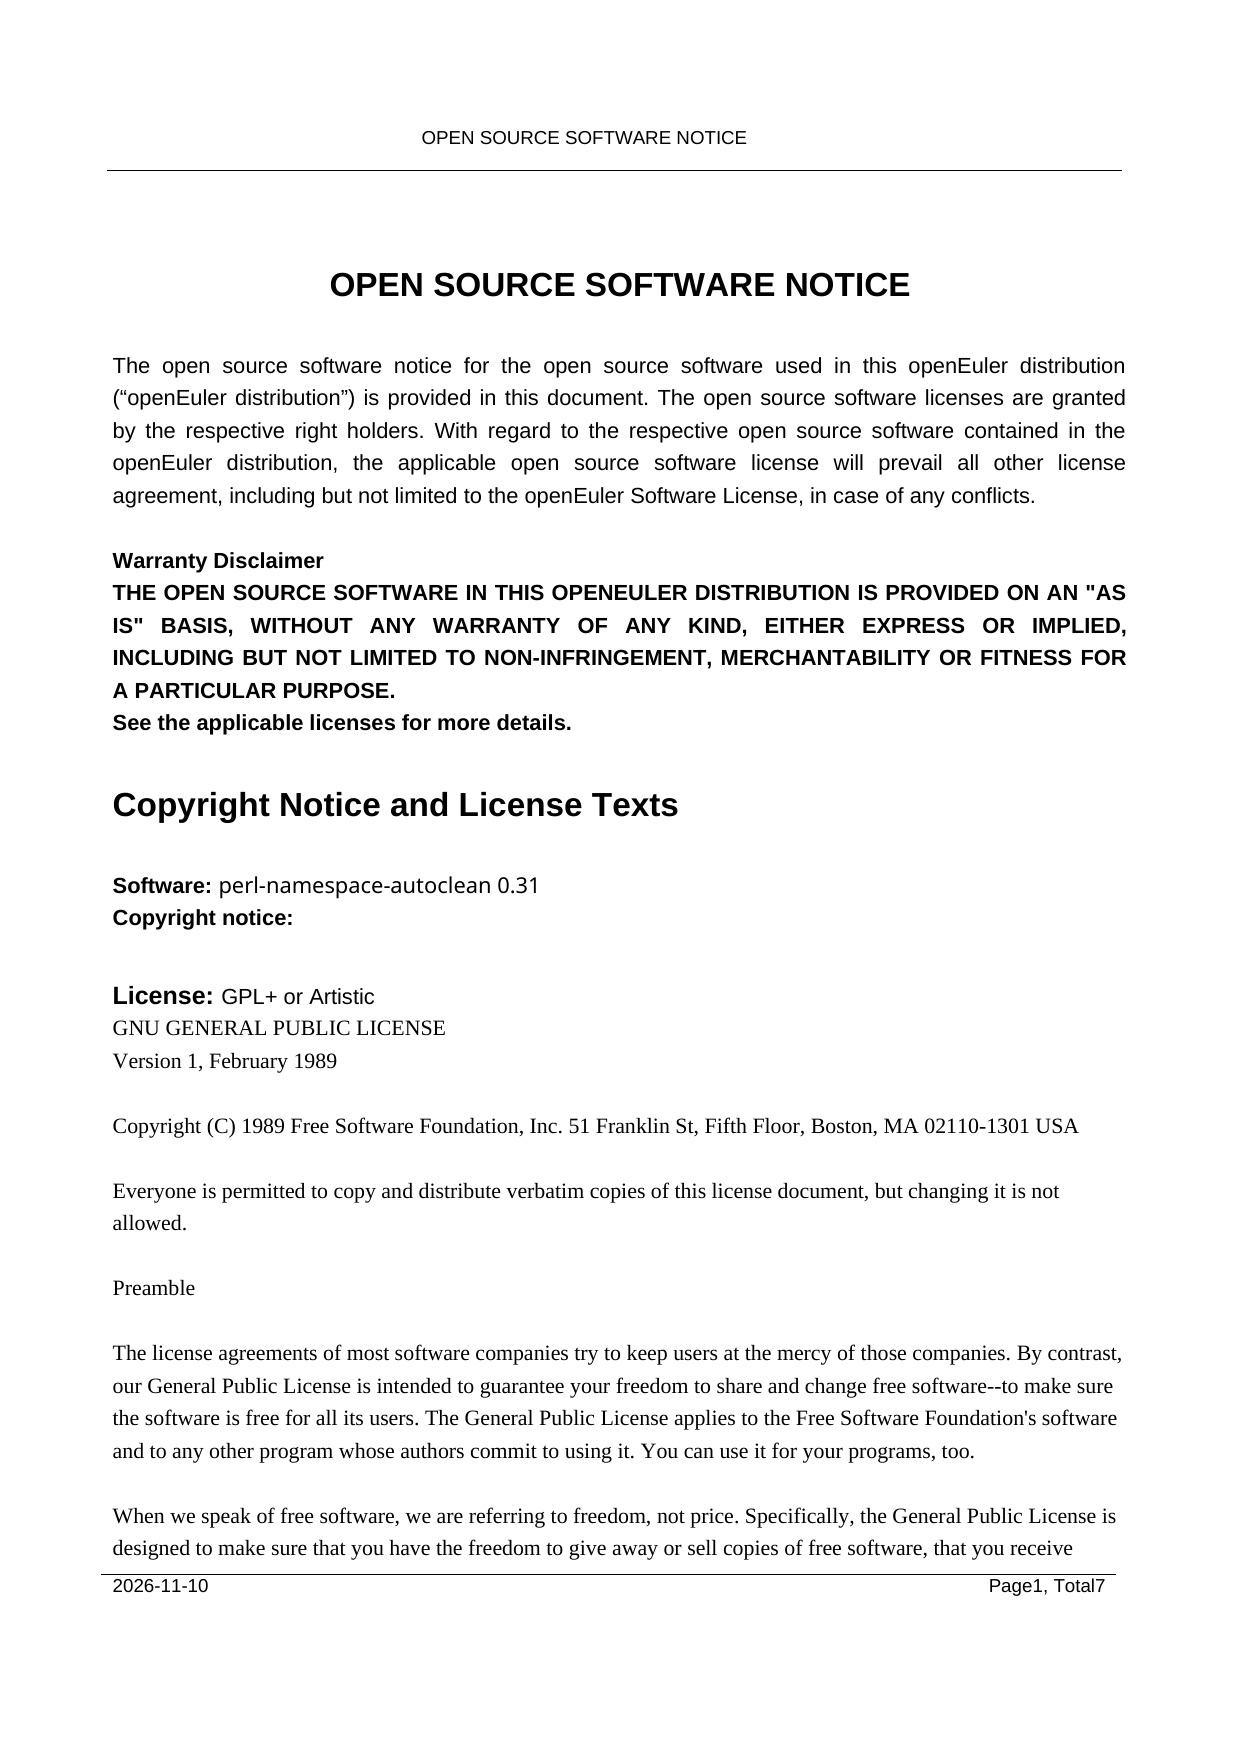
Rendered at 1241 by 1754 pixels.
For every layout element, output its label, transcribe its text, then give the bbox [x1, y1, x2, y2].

text Warranty Disclaimer [112, 544, 1128, 576]
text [112, 1012, 1128, 1564]
text OPEN SOURCE SOFTWARE NOTICE [112, 251, 1128, 316]
text THE OPEN SOURCE SOFTWARE IN THIS OPENEULER DISTRIBUTION IS PROVIDED ON AN "AS IS" BASIS, WITHOUT ANY WARRANTY OF ANY KIND, EITHER EXPRESS OR IMPLIED, INCLUDING BUT NOT LIMITED TO NON-INFRINGEMENT, MERCHANTABILITY OR FITNESS FOR A PARTICULAR PURPOSE. See the applicable licenses for more details. [112, 576, 1128, 739]
text Copyright notice: [112, 901, 1128, 934]
text The open source software notice for the open source software used in this openEuler distribution (“openEuler distribution”) is provided in this document. The open source software licenses are granted by the respective right holders. With regard to the respective open source software contained in the openEuler distribution, the applicable open source software license will prevail all other license agreement, including but not limited to the openEuler Software License, in case of any conflicts. [112, 349, 1128, 511]
text Copyright Notice and License Texts [112, 771, 1128, 836]
text License: GPL+ or Artistic [112, 979, 1128, 1012]
title Software: perl-namespace-autoclean 0.31 [112, 869, 1128, 901]
